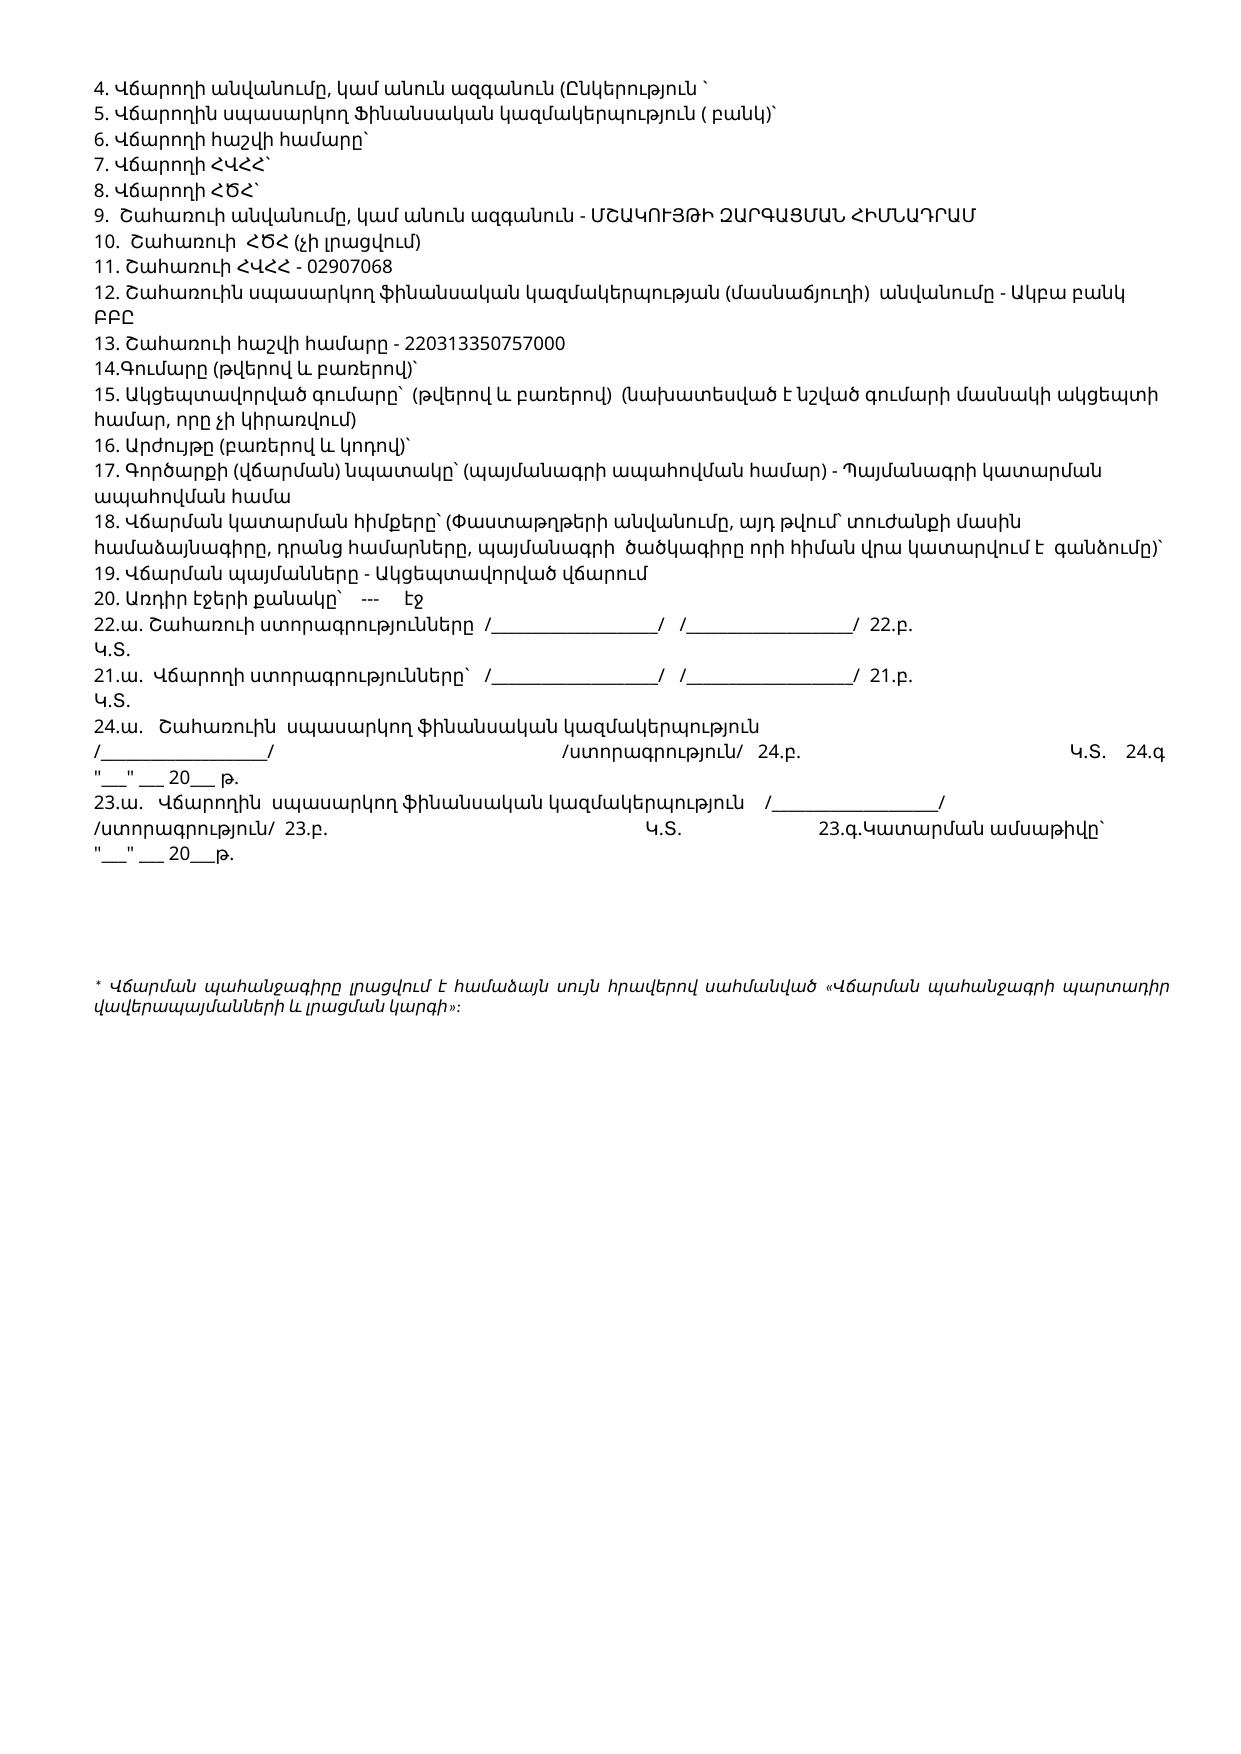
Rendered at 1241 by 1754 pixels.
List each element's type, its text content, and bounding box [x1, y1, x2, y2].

text * Վճարման պահանջագիրը լրացվում է համաձայն սույն հրավերով սահմանված «Վճարման պահանջագրի պարտադիր վավերապայմանների և լրացման կարգի»: [94, 976, 1171, 1017]
